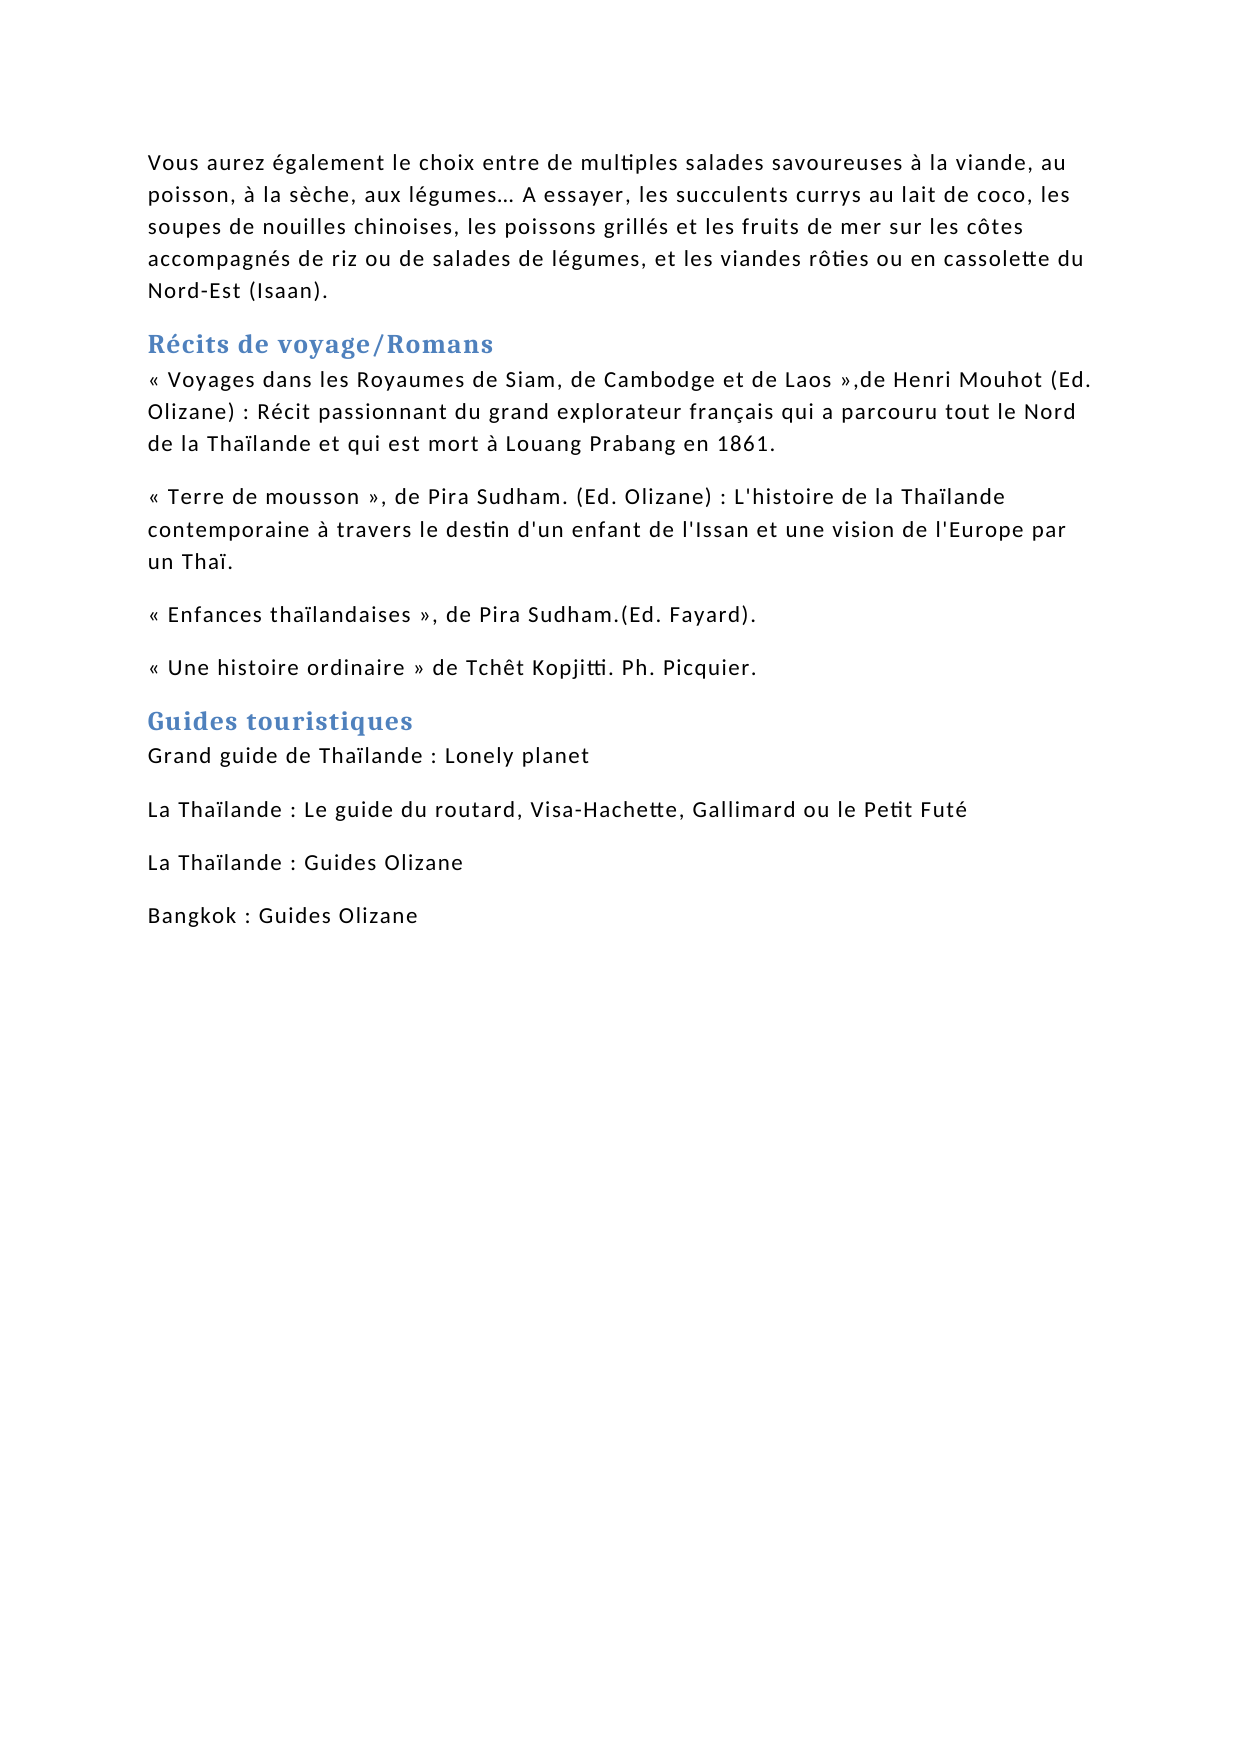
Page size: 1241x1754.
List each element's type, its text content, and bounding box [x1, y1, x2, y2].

text Grand guide de Thaïlande : Lonely planet [148, 742, 1093, 770]
text Bangkok : Guides Olizane [148, 901, 1093, 929]
text « Terre de mousson », de Pira Sudham. (Ed. Olizane) : L'histoire de la Thaïlande contemporaine à travers le destin d'un enfant de l'Issan et une vision de l'Europe par un Thaï. [148, 482, 1093, 575]
text « Enfances thaïlandaises », de Pira Sudham.(Ed. Fayard). [148, 600, 1093, 628]
subtitle Guides touristiques [148, 706, 1093, 737]
text La Thaïlande : Le guide du routard, Visa-Hachette, Gallimard ou le Petit Futé [148, 795, 1093, 823]
text La Thaïlande : Guides Olizane [148, 848, 1093, 876]
text « Voyages dans les Royaumes de Siam, de Cambodge et de Laos »,de Henri Mouhot (Ed. Olizane) : Récit passionnant du grand explorateur français qui a parcouru tout le Nord de la Thaïlande et qui est mort à Louang Prabang en 1861. [148, 365, 1093, 457]
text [148, 148, 1093, 304]
text « Une histoire ordinaire » de Tchêt Kopjitti. Ph. Picquier. [148, 653, 1093, 681]
subtitle Récits de voyage/Romans [148, 329, 1093, 361]
